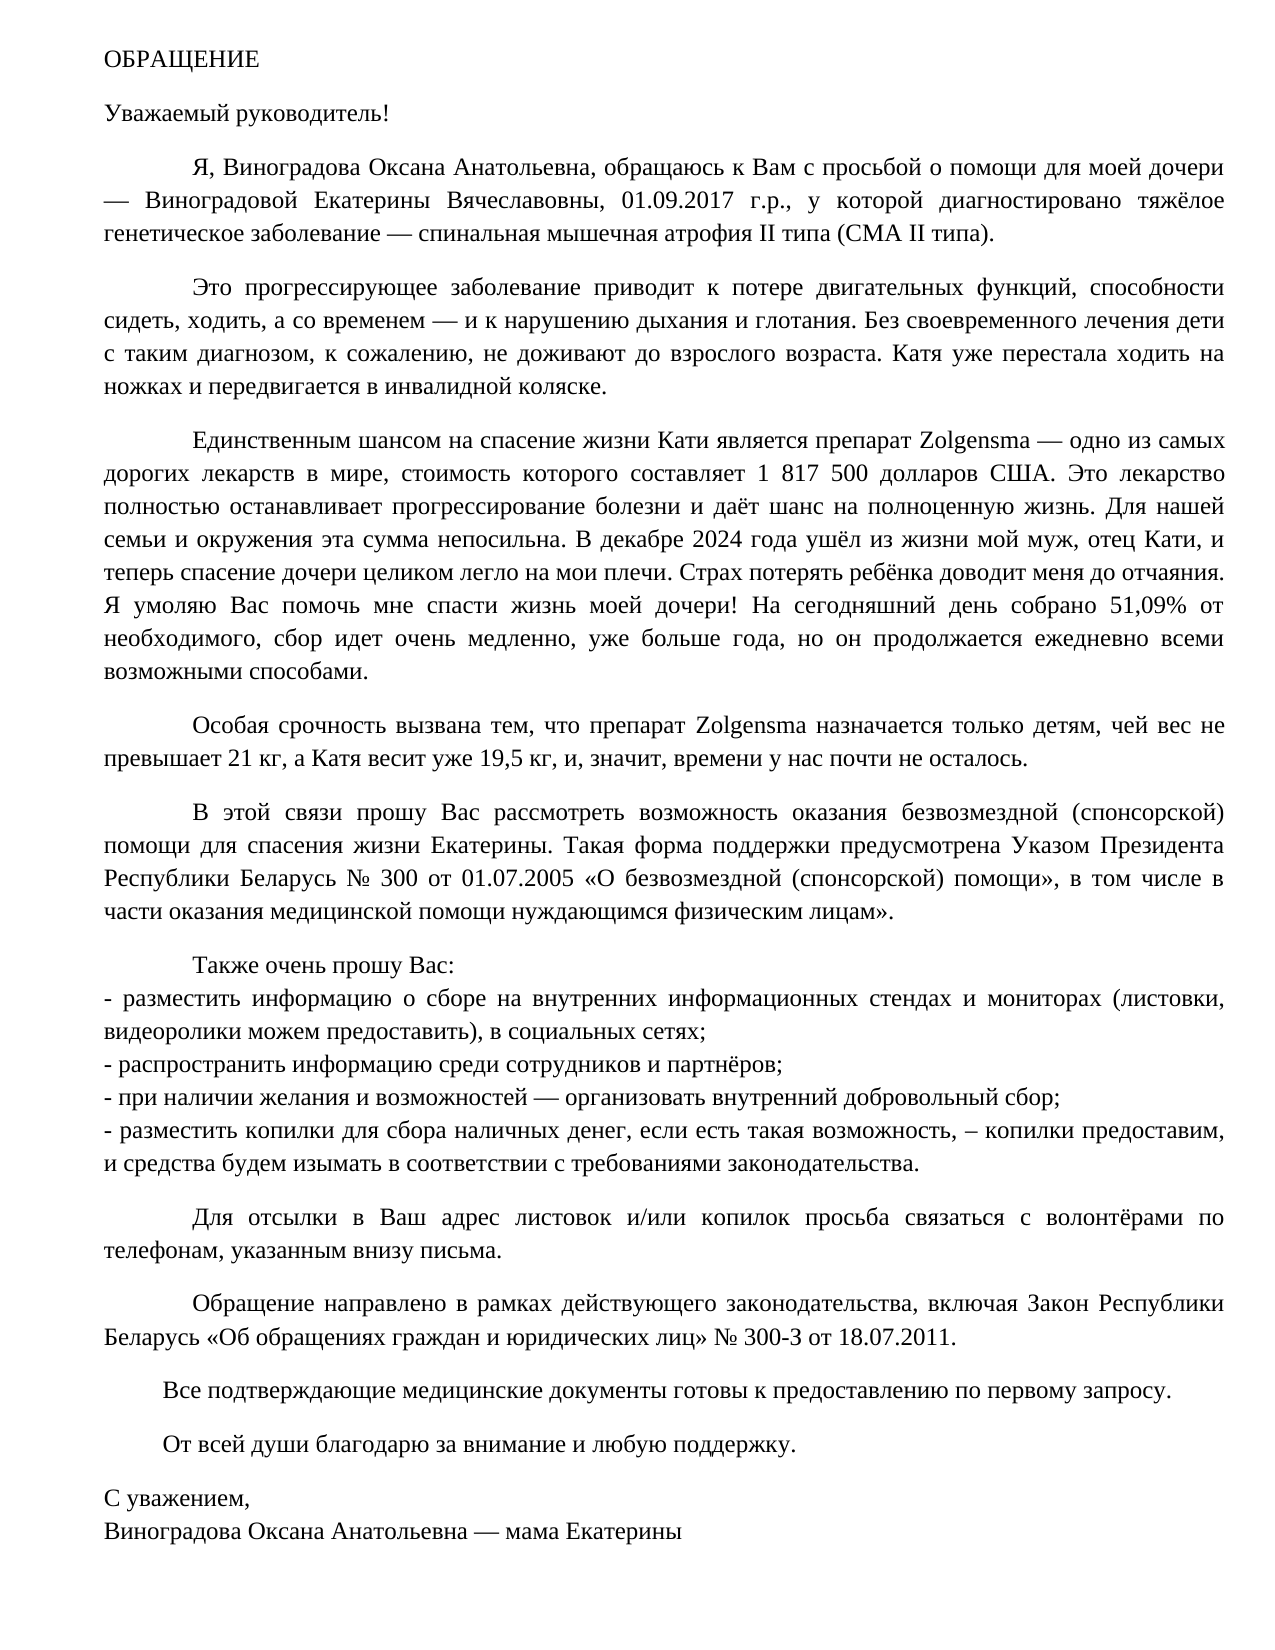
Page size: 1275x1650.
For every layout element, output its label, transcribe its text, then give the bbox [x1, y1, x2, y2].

text Также очень прошу Вас: - разместить информацию о сборе на внутренних информационных стендах и мониторах (листовки, видеоролики можем предоставить), в социальных сетях; - распространить информацию среди сотрудников и партнёров; - при наличии желания и возможностей — организовать внутренний добровольный сбор; - разместить копилки для сбора наличных денег, если есть такая возможность, – копилки предоставим, и средства будем изымать в соответствии с требованиями законодательства. [103, 950, 1226, 1177]
text Это прогрессирующее заболевание приводит к потере двигательных функций, способности сидеть, ходить, а со временем — и к нарушению дыхания и глотания. Без своевременного лечения дети с таким диагнозом, к сожалению, не доживают до взрослого возраста. Катя уже перестала ходить на ножках и передвигается в инвалидной коляске. [103, 272, 1226, 400]
text Все подтверждающие медицинские документы готовы к предоставлению по первому запросу. [103, 1375, 1226, 1404]
text Я, Виноградова Оксана Анатольевна, обращаюсь к Вам с просьбой о помощи для моей дочери — Виноградовой Екатерины Вячеславовны, 01.09.2017 г.р., у которой диагностировано тяжёлое генетическое заболевание — спинальная мышечная атрофия II типа (СМА II типа). [103, 152, 1226, 247]
text В этой связи прошу Вас рассмотреть возможность оказания безвозмездной (спонсорской) помощи для спасения жизни Екатерины. Такая форма поддержки предусмотрена Указом Президента Республики Беларусь № 300 от 01.07.2005 «О безвозмездной (спонсорской) помощи», в том числе в части оказания медицинской помощи нуждающимся физическим лицам». [103, 797, 1226, 924]
text От всей души благодарю за внимание и любую поддержку. [103, 1429, 1226, 1458]
text Обращение направлено в рамках действующего законодательства, включая Закон Республики Беларусь «Об обращениях граждан и юридических лиц» № 300-З от 18.07.2011. [103, 1288, 1226, 1350]
text C уважением, Виноградова Оксана Анатольевна — мама Екатерины [103, 1483, 1226, 1545]
text Для отсылки в Ваш адрес листовок и/или копилок просьба связаться с волонтёрами по телефонам, указанным внизу письма. [103, 1202, 1226, 1263]
text ОБРАЩЕНИЕ [103, 44, 1226, 73]
text Уважаемый руководитель! [103, 98, 1226, 127]
text Единственным шансом на спасение жизни Кати является препарат Zolgensma — одно из самых дорогих лекарств в мире, стоимость которого составляет 1 817 500 долларов США. Это лекарство полностью останавливает прогрессирование болезни и даёт шанс на полноценную жизнь. Для нашей семьи и окружения эта сумма непосильна. В декабре 2024 года ушёл из жизни мой муж, отец Кати, и теперь спасение дочери целиком легло на мои плечи. Страх потерять ребёнка доводит меня до отчаяния. Я умоляю Вас помочь мне спасти жизнь моей дочери! На сегодняшний день собрано 51,09% от необходимого, сбор идет очень медленно, уже больше года, но он продолжается ежедневно всеми возможными способами. [103, 425, 1226, 685]
text Особая срочность вызвана тем, что препарат Zolgensma назначается только детям, чей вес не превышает 21 кг, а Катя весит уже 19,5 кг, и, значит, времени у нас почти не осталось. [103, 710, 1226, 772]
